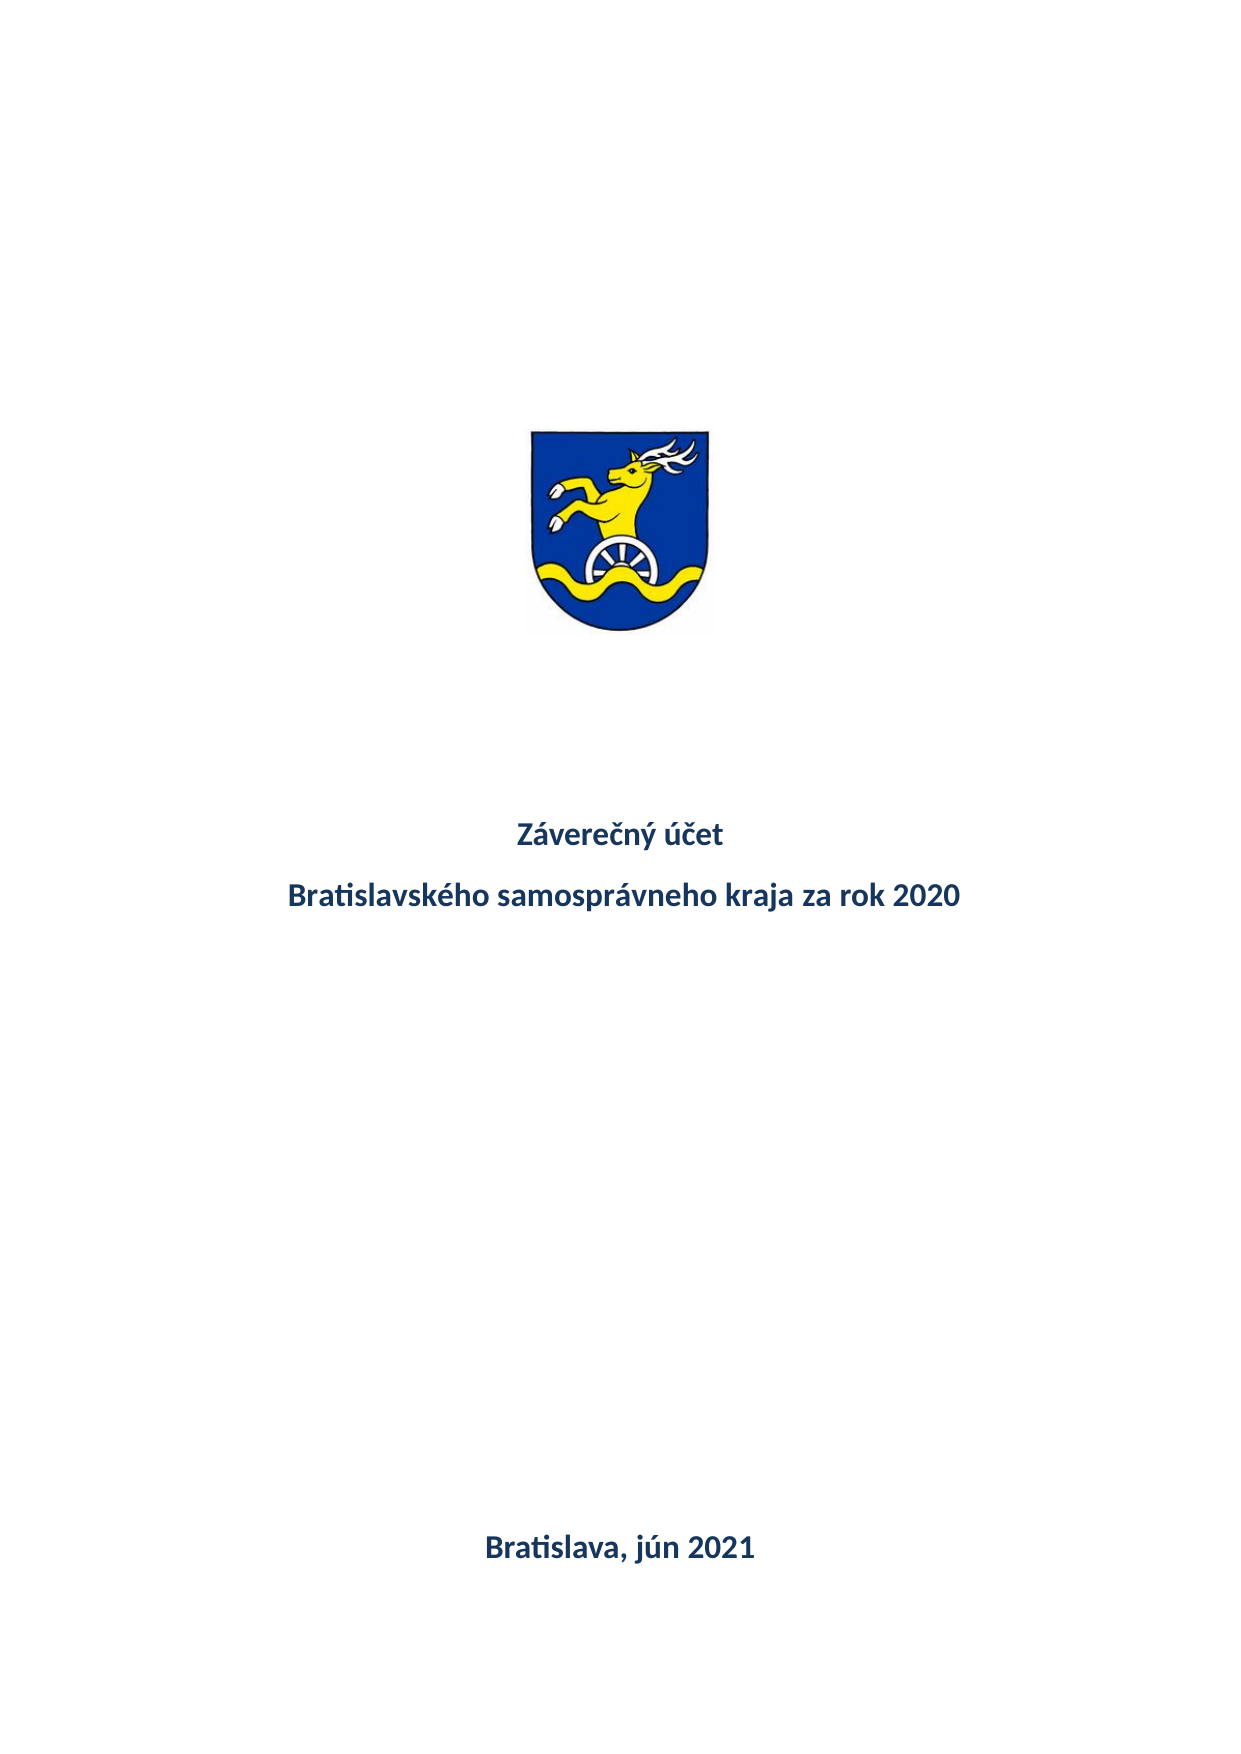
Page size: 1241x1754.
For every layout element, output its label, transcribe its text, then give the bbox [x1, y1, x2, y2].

picture [524, 428, 716, 635]
text Záverečný účet [75, 813, 1165, 854]
text Bratislava, jún 2021 [75, 1526, 1165, 1567]
text Bratislavského samosprávneho kraja za rok 2020 [75, 874, 1165, 915]
